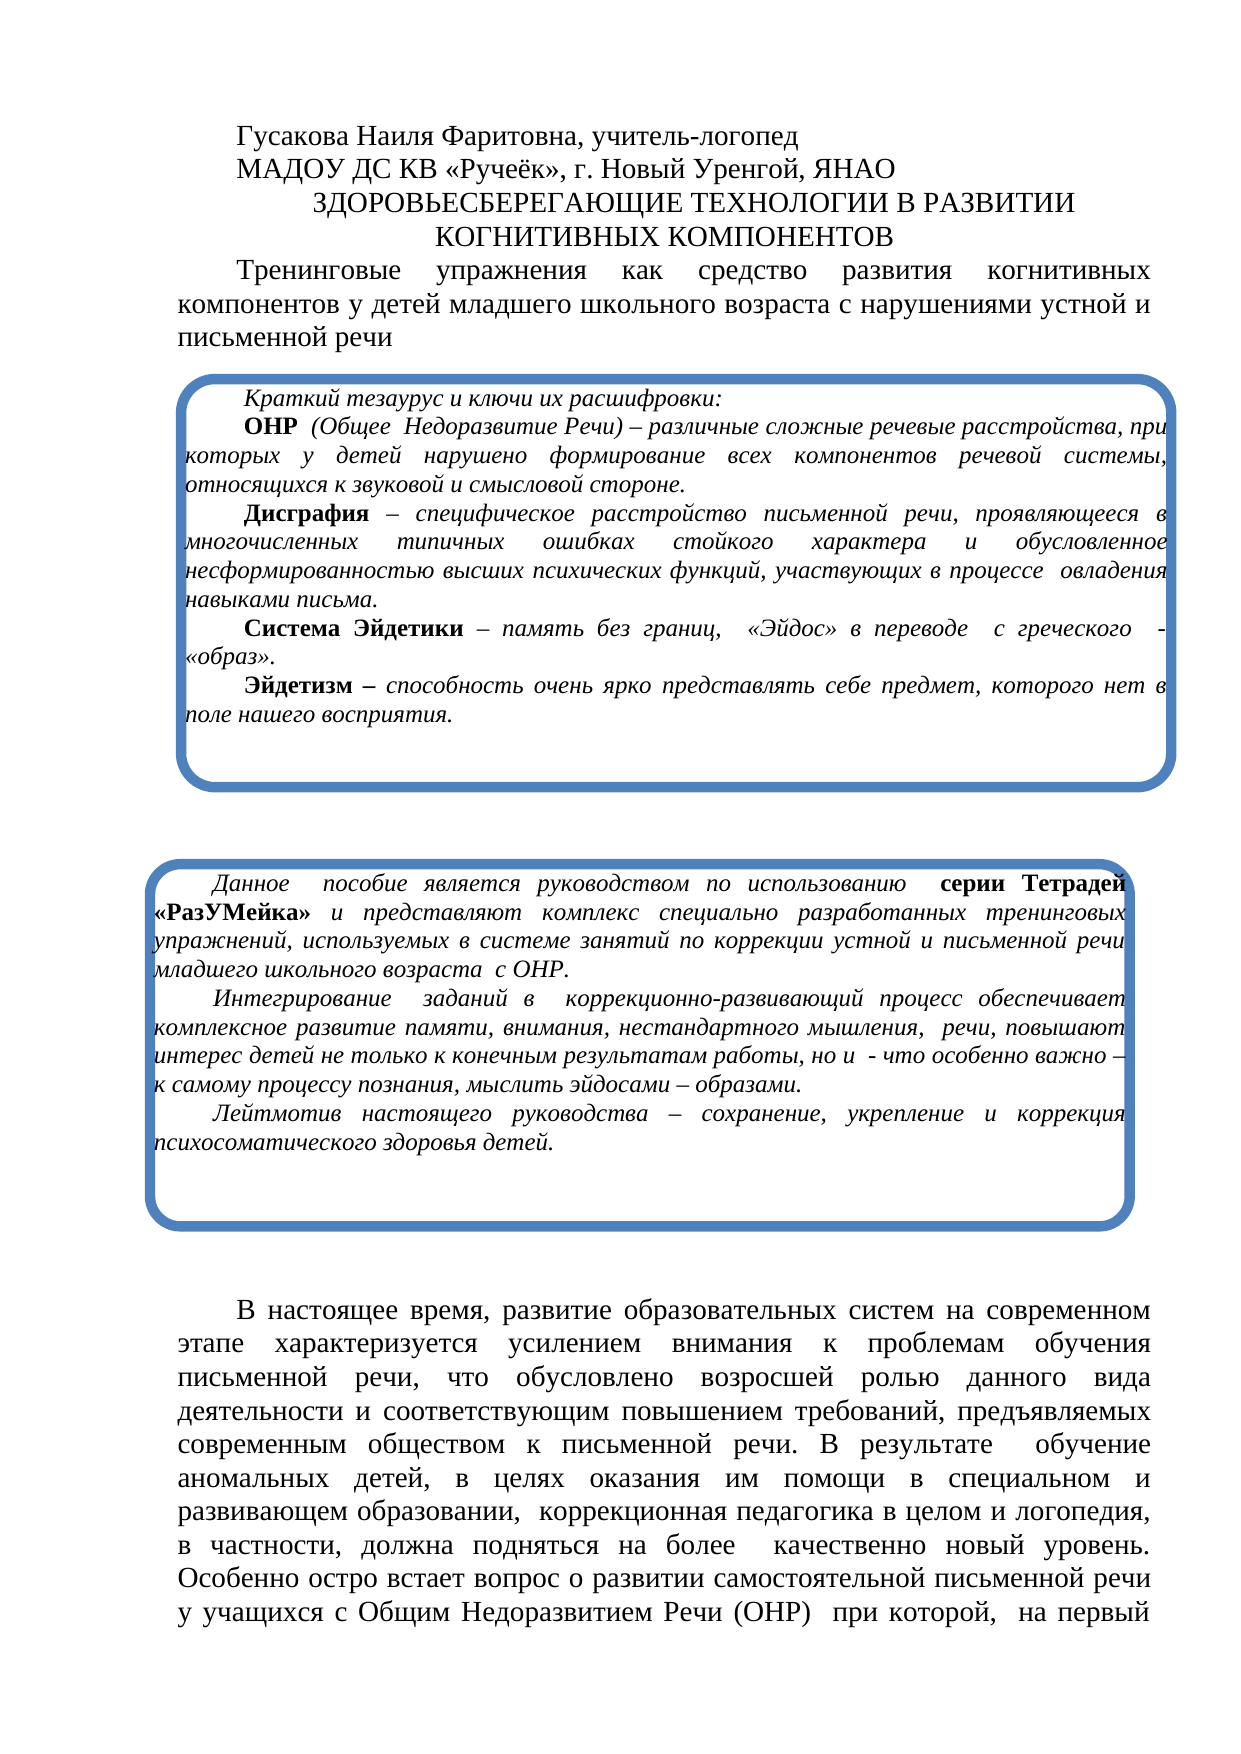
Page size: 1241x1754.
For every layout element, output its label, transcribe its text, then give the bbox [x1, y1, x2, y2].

text ЗДОРОВЬЕСБЕРЕГАЮЩИЕ ТЕХНОЛОГИИ В РАЗВИТИИ КОГНИТИВНЫХ КОМПОНЕНТОВ [177, 185, 1152, 252]
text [177, 1292, 1152, 1627]
text Гусакова Наиля Фаритовна, учитель-логопед [177, 118, 1152, 152]
text Тренинговые упражнения как средство развития когнитивных компонентов у детей младшего школьного возраста с нарушениями устной и письменной речи [177, 252, 1152, 353]
text МАДОУ ДС КВ «Ручеёк», г. Новый Уренгой, ЯНАО [177, 152, 1152, 185]
